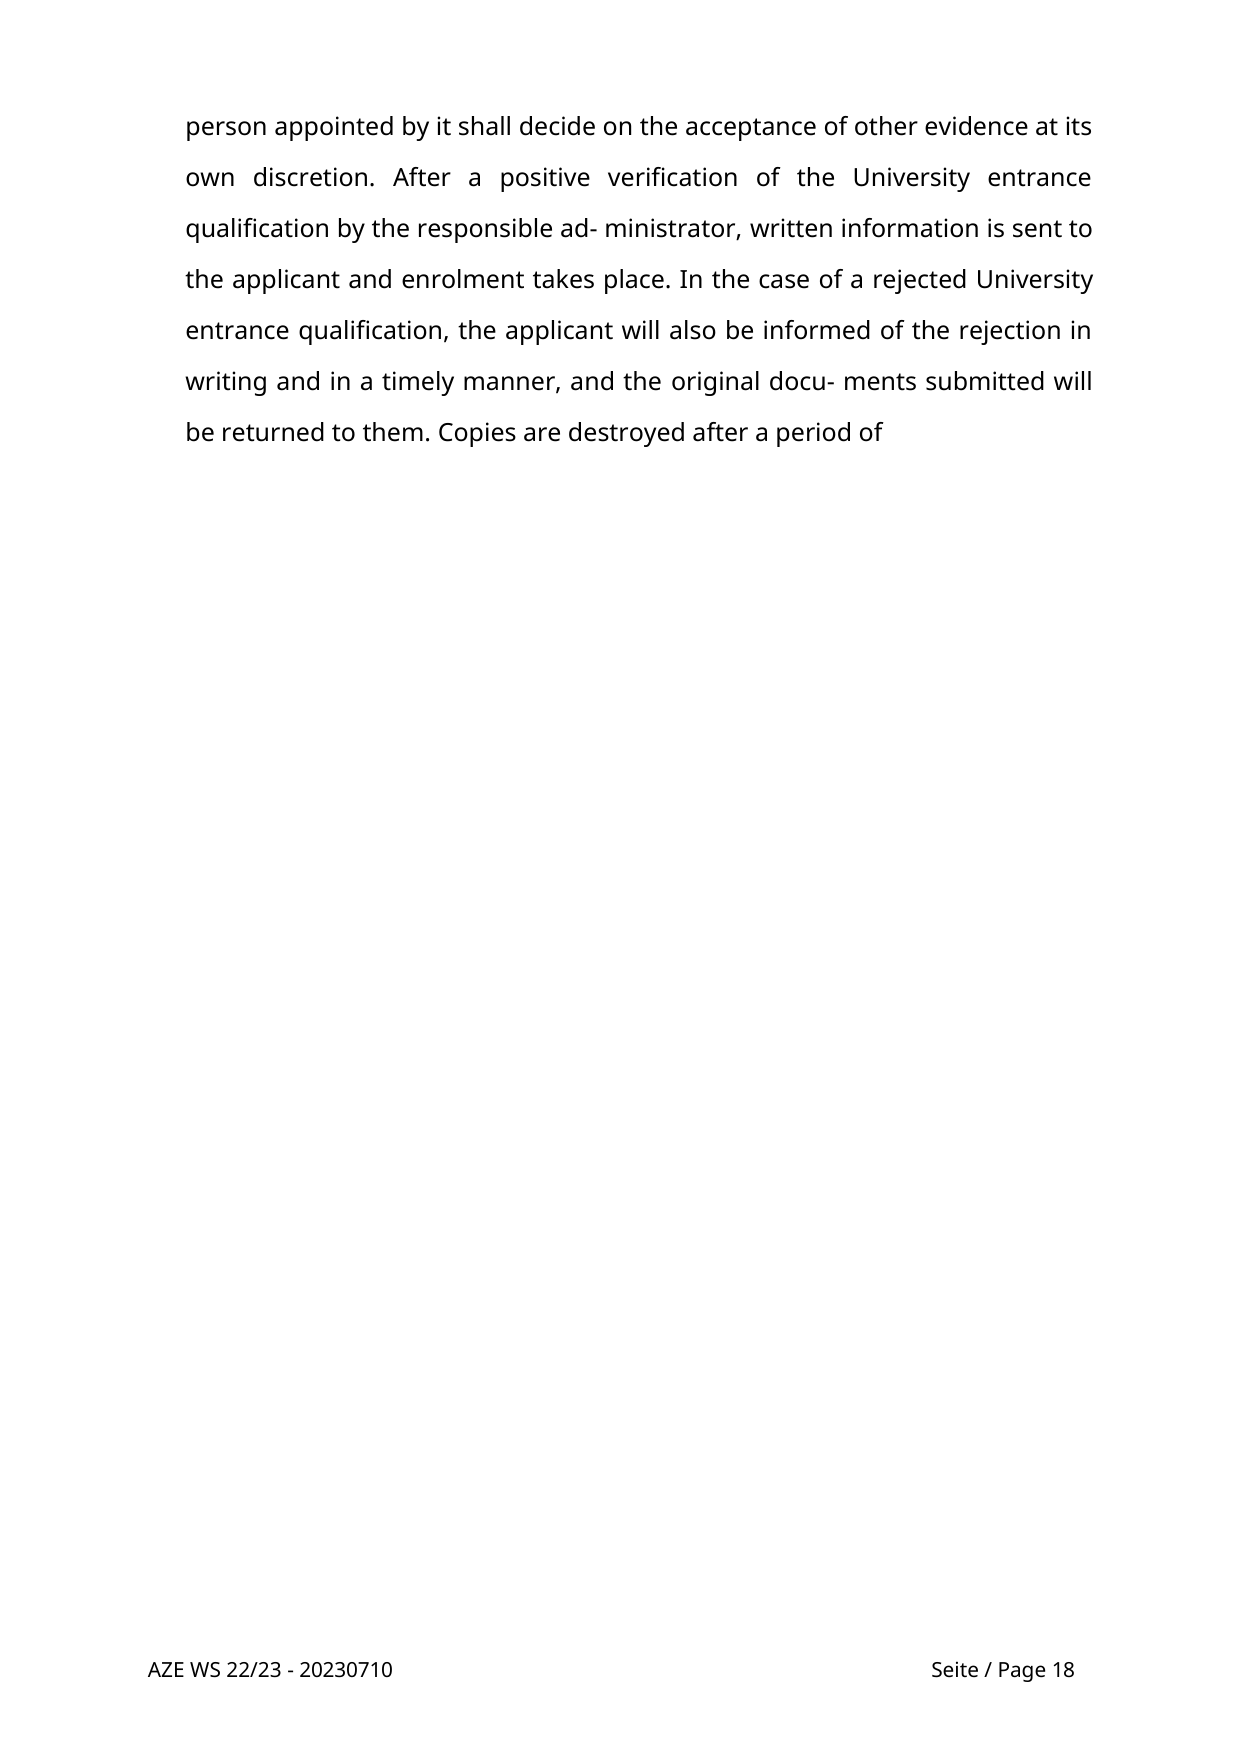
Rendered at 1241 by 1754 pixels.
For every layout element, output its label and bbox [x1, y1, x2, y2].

list [148, 108, 1093, 449]
